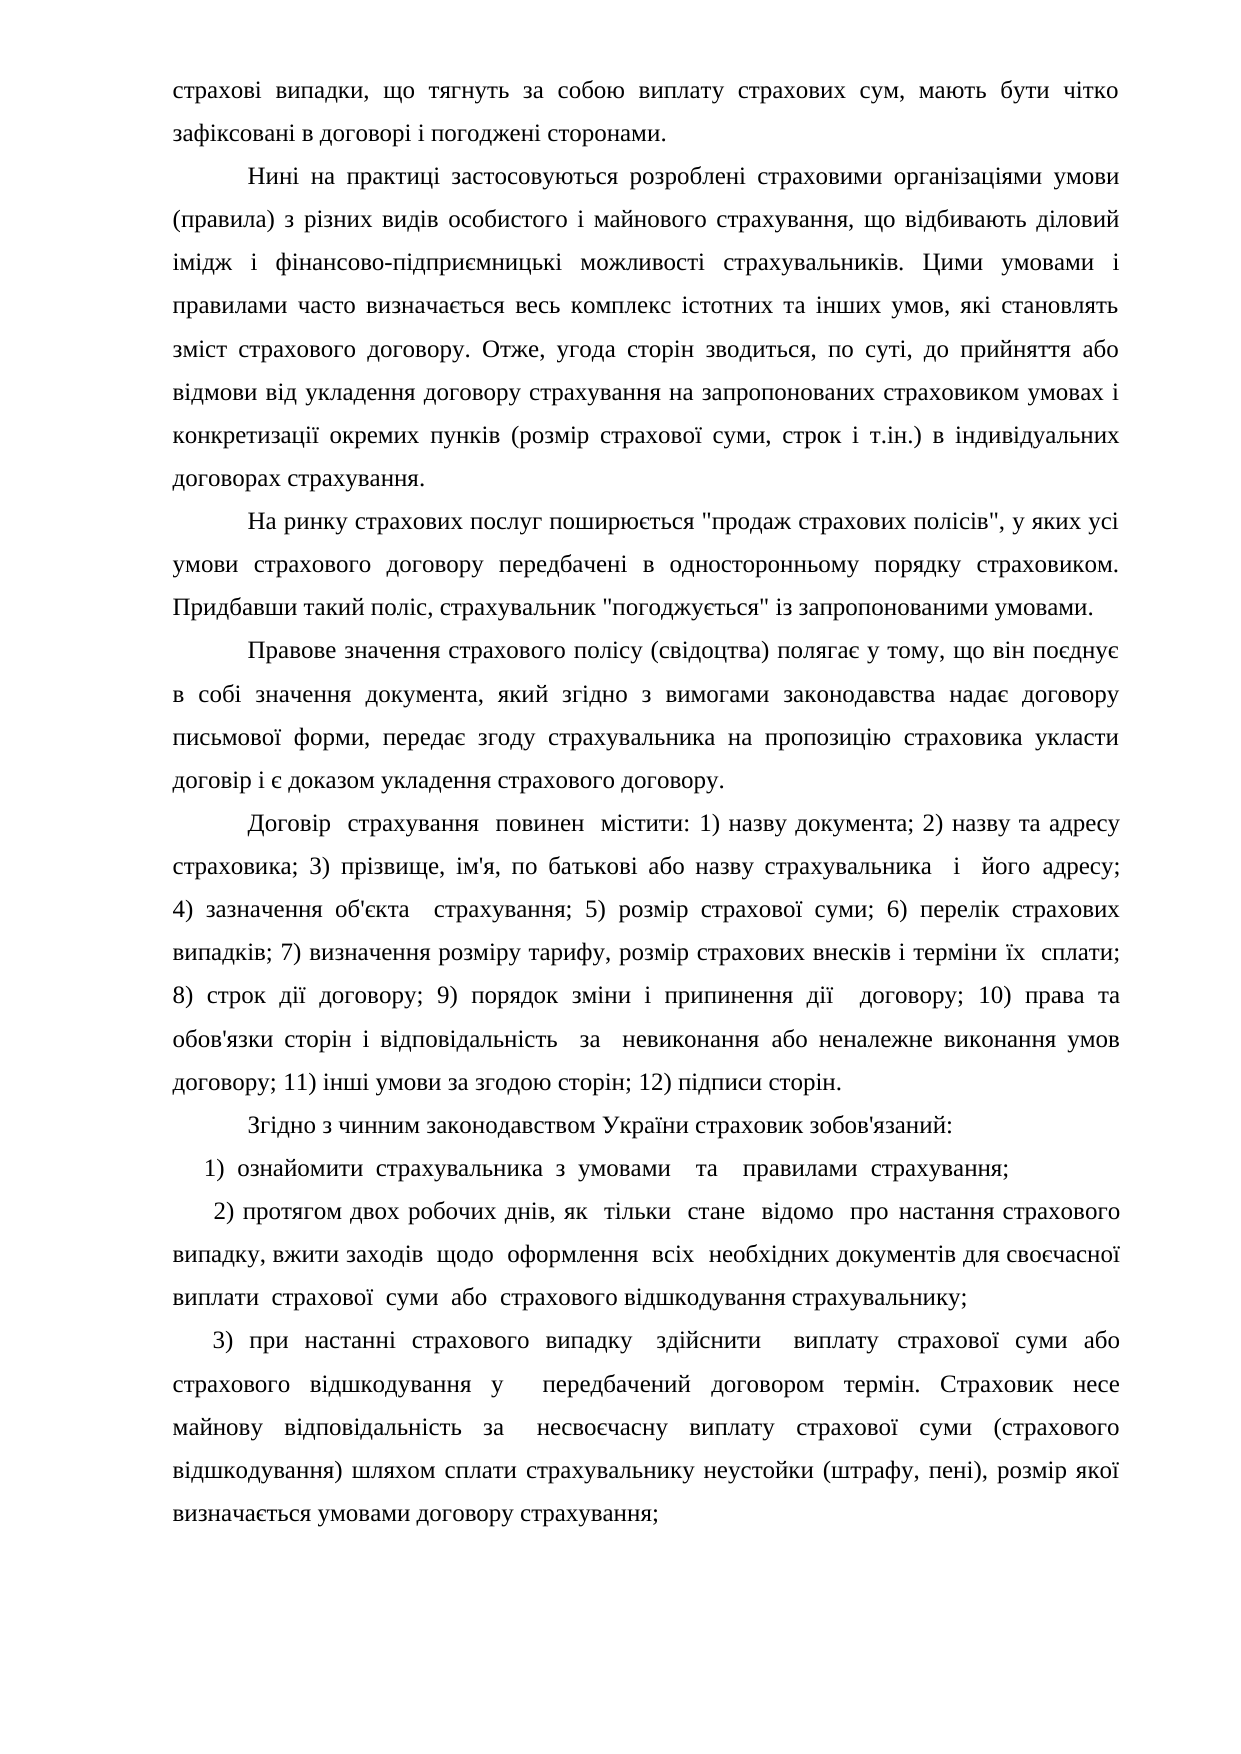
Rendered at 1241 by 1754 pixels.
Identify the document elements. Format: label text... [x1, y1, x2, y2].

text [172, 75, 1120, 147]
text Договір страхування повинен містити: 1) назву документа; 2) назву та адресу страховика; 3) прізвище, ім'я, по батькові або назву страхувальника і його адресу; 4) зазначення об'єкта страхування; 5) розмір страхової суми; 6) перелік страхових випадків; 7) визначення розміру тарифу, розмір страхових внесків і терміни їх сплати; 8) строк дії договору; 9) порядок зміни і припинення дії договору; 10) права та обов'язки сторін і відповідальність за невиконання або неналежне виконання умов договору; 11) інші умови за згодою сторін; 12) підписи сторін. [172, 808, 1120, 1096]
text 3) при настанні страхового випадку здійснити виплату страхової суми або страхового відшкодування у передбачений договором термін. Страховик несе майнову відповідальність за несвоєчасну виплату страхової суми (страхового відшкодування) шляхом сплати страхувальнику неустойки (штрафу, пені), розмір якої визначається умовами договору страхування; [172, 1326, 1120, 1527]
text На ринку страхових послуг поширюється "продаж страхових полісів", у яких усі умови страхового договору передбачені в односторонньому порядку страховиком. Придбавши такий поліс, страхувальник "погоджується" із запропонованими умовами. [172, 506, 1120, 621]
text 1) ознайомити страхувальника з умовами та правилами страхування; [172, 1153, 1120, 1182]
text Згідно з чинним законодавством України страховик зобов'язаний: [172, 1110, 1120, 1139]
text 2) протягом двох робочих днів, як тільки стане відомо про настання страхового випадку, вжити заходів щодо оформлення всіх необхідних документів для своєчасної виплати страхової суми або страхового відшкодування страхувальнику; [172, 1196, 1120, 1311]
text Правове значення страхового полісу (свідоцтва) полягає у тому, що він поєднує в собі значення документа, який згідно з вимогами законодавства надає договору письмової форми, передає згоду страхувальника на пропозицію страховика укласти договір і є доказом укладення страхового договору. [172, 636, 1120, 794]
text Нині на практиці застосовуються розроблені страховими організаціями умови (правила) з різних видів особистого і майнового страхування, що відбивають діловий імідж і фінансово-підприємницькі можливості страхувальників. Цими умовами і правилами часто визначається весь комплекс істотних та інших умов, які становлять зміст страхового договору. Отже, угода сторін зводиться, по суті, до прийняття або відмови від укладення договору страхування на запропонованих страховиком умовах і конкретизації окремих пунків (розмір страхової суми, строк і т.ін.) в індивідуальних договорах страхування. [172, 161, 1120, 492]
